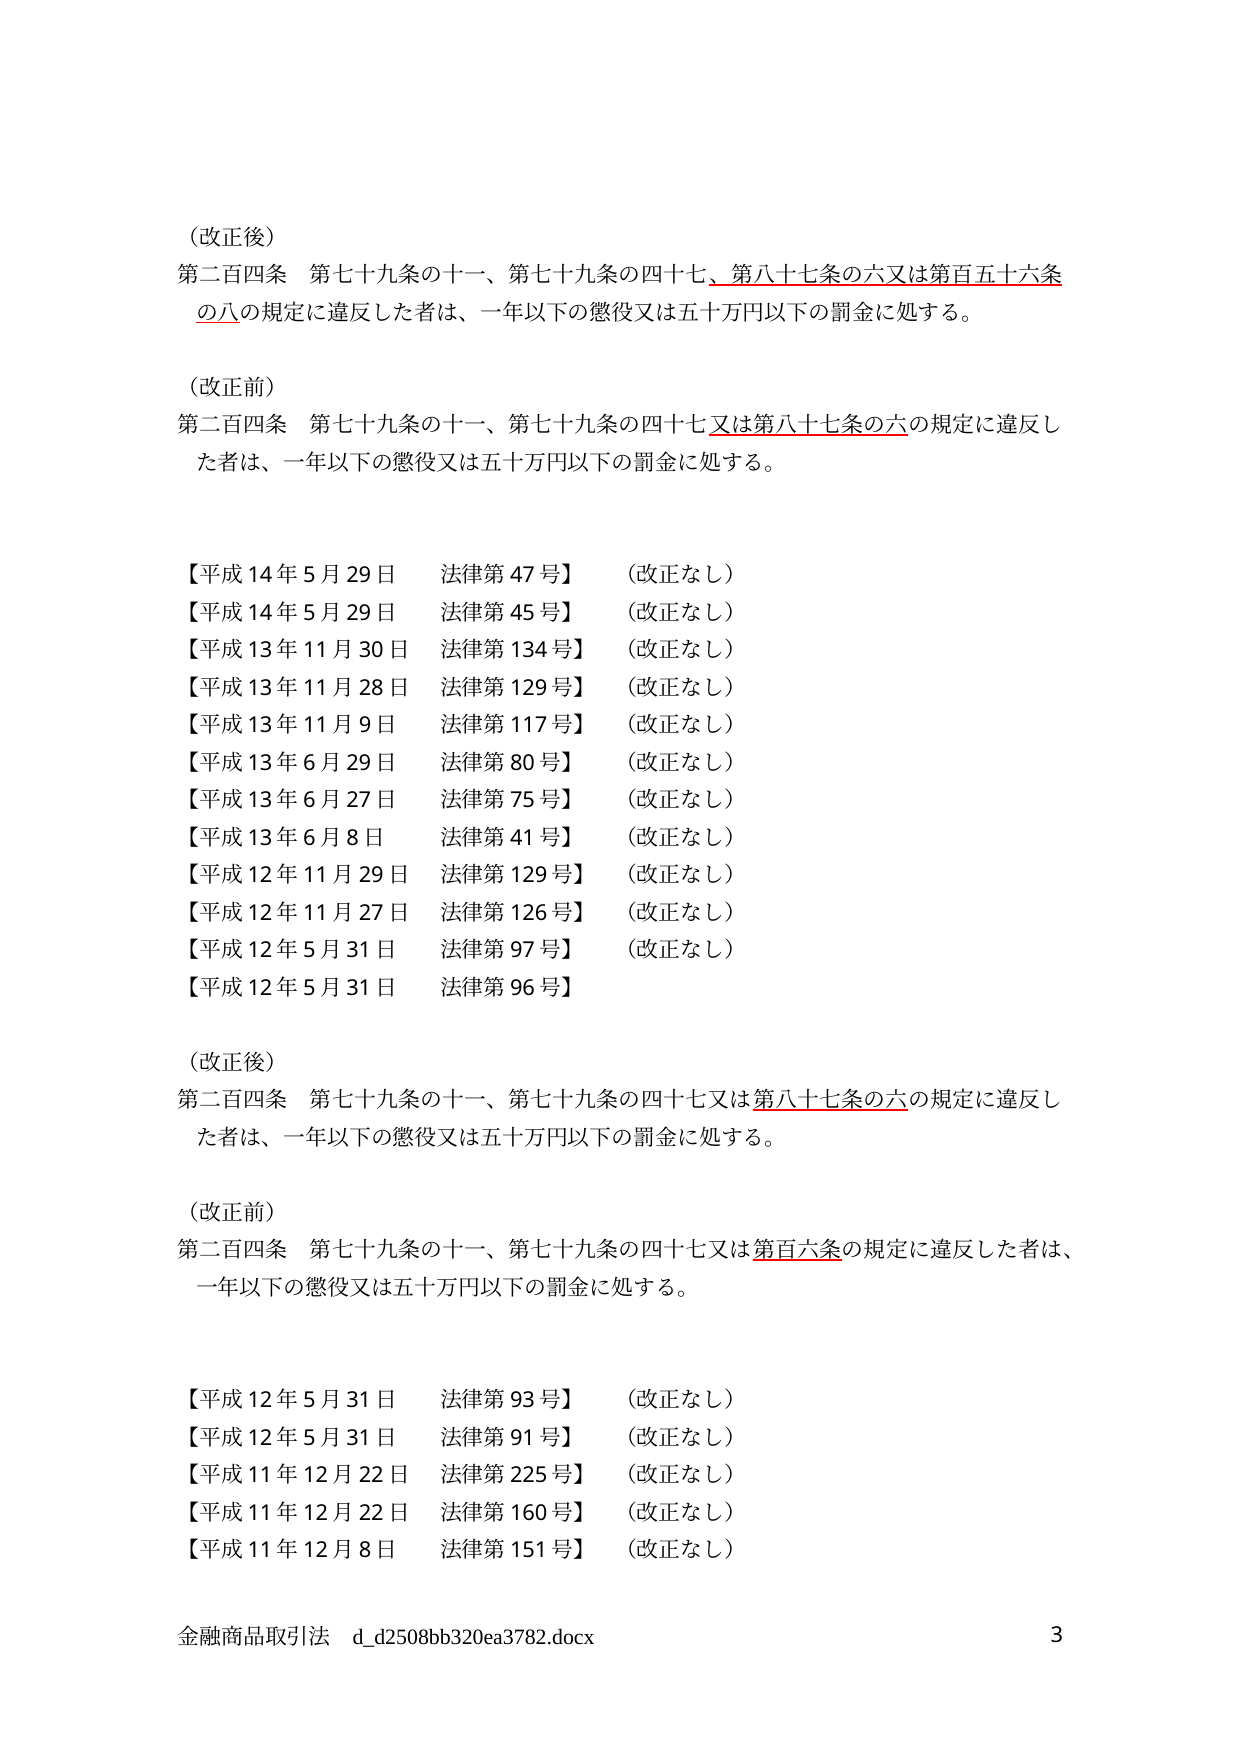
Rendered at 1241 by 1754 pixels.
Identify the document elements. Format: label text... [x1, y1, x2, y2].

text 【平成11年12月22日 法律第160号】 （改正なし） [177, 1492, 1063, 1529]
text 【平成12年5月31日 法律第91号】 （改正なし） [177, 1417, 1063, 1454]
text 【平成13年6月8日 法律第41号】 （改正なし） [177, 817, 1063, 854]
text （改正後） [177, 217, 1063, 254]
text 【平成13年11月9日 法律第117号】 （改正なし） [177, 704, 1063, 742]
text 第二百四条 第七十九条の十一、第七十九条の四十七又は第八十七条の六の規定に違反した者は、一年以下の懲役又は五十万円以下の罰金に処する。 [177, 1079, 1063, 1154]
text 第二百四条 第七十九条の十一、第七十九条の四十七、第八十七条の六又は第百五十六条の八の規定に違反した者は、一年以下の懲役又は五十万円以下の罰金に処する。 [177, 254, 1063, 329]
text 【平成11年12月22日 法律第225号】 （改正なし） [177, 1454, 1063, 1492]
text 【平成12年5月31日 法律第96号】 [177, 967, 1063, 1004]
text 【平成12年5月31日 法律第97号】 （改正なし） [177, 929, 1063, 967]
text 【平成13年11月30日 法律第134号】 （改正なし） [177, 629, 1063, 667]
text 第二百四条 第七十九条の十一、第七十九条の四十七又は第百六条の規定に違反した者は、一年以下の懲役又は五十万円以下の罰金に処する。 [177, 1229, 1063, 1304]
text （改正前） [177, 367, 1063, 404]
text （改正前） [177, 1192, 1063, 1229]
text 【平成13年6月29日 法律第80号】 （改正なし） [177, 742, 1063, 779]
text （改正後） [177, 1042, 1063, 1079]
text 【平成13年11月28日 法律第129号】 （改正なし） [177, 667, 1063, 704]
text 第二百四条 第七十九条の十一、第七十九条の四十七又は第八十七条の六の規定に違反した者は、一年以下の懲役又は五十万円以下の罰金に処する。 [177, 404, 1063, 479]
text 【平成11年12月8日 法律第151号】 （改正なし） [177, 1529, 1063, 1567]
text 【平成12年5月31日 法律第93号】 （改正なし） [177, 1379, 1063, 1417]
text 【平成12年11月27日 法律第126号】 （改正なし） [177, 892, 1063, 929]
text 【平成14年5月29日 法律第47号】 （改正なし） [177, 554, 1063, 592]
text 【平成13年6月27日 法律第75号】 （改正なし） [177, 779, 1063, 817]
text 【平成14年5月29日 法律第45号】 （改正なし） [177, 592, 1063, 629]
text 【平成12年11月29日 法律第129号】 （改正なし） [177, 854, 1063, 892]
